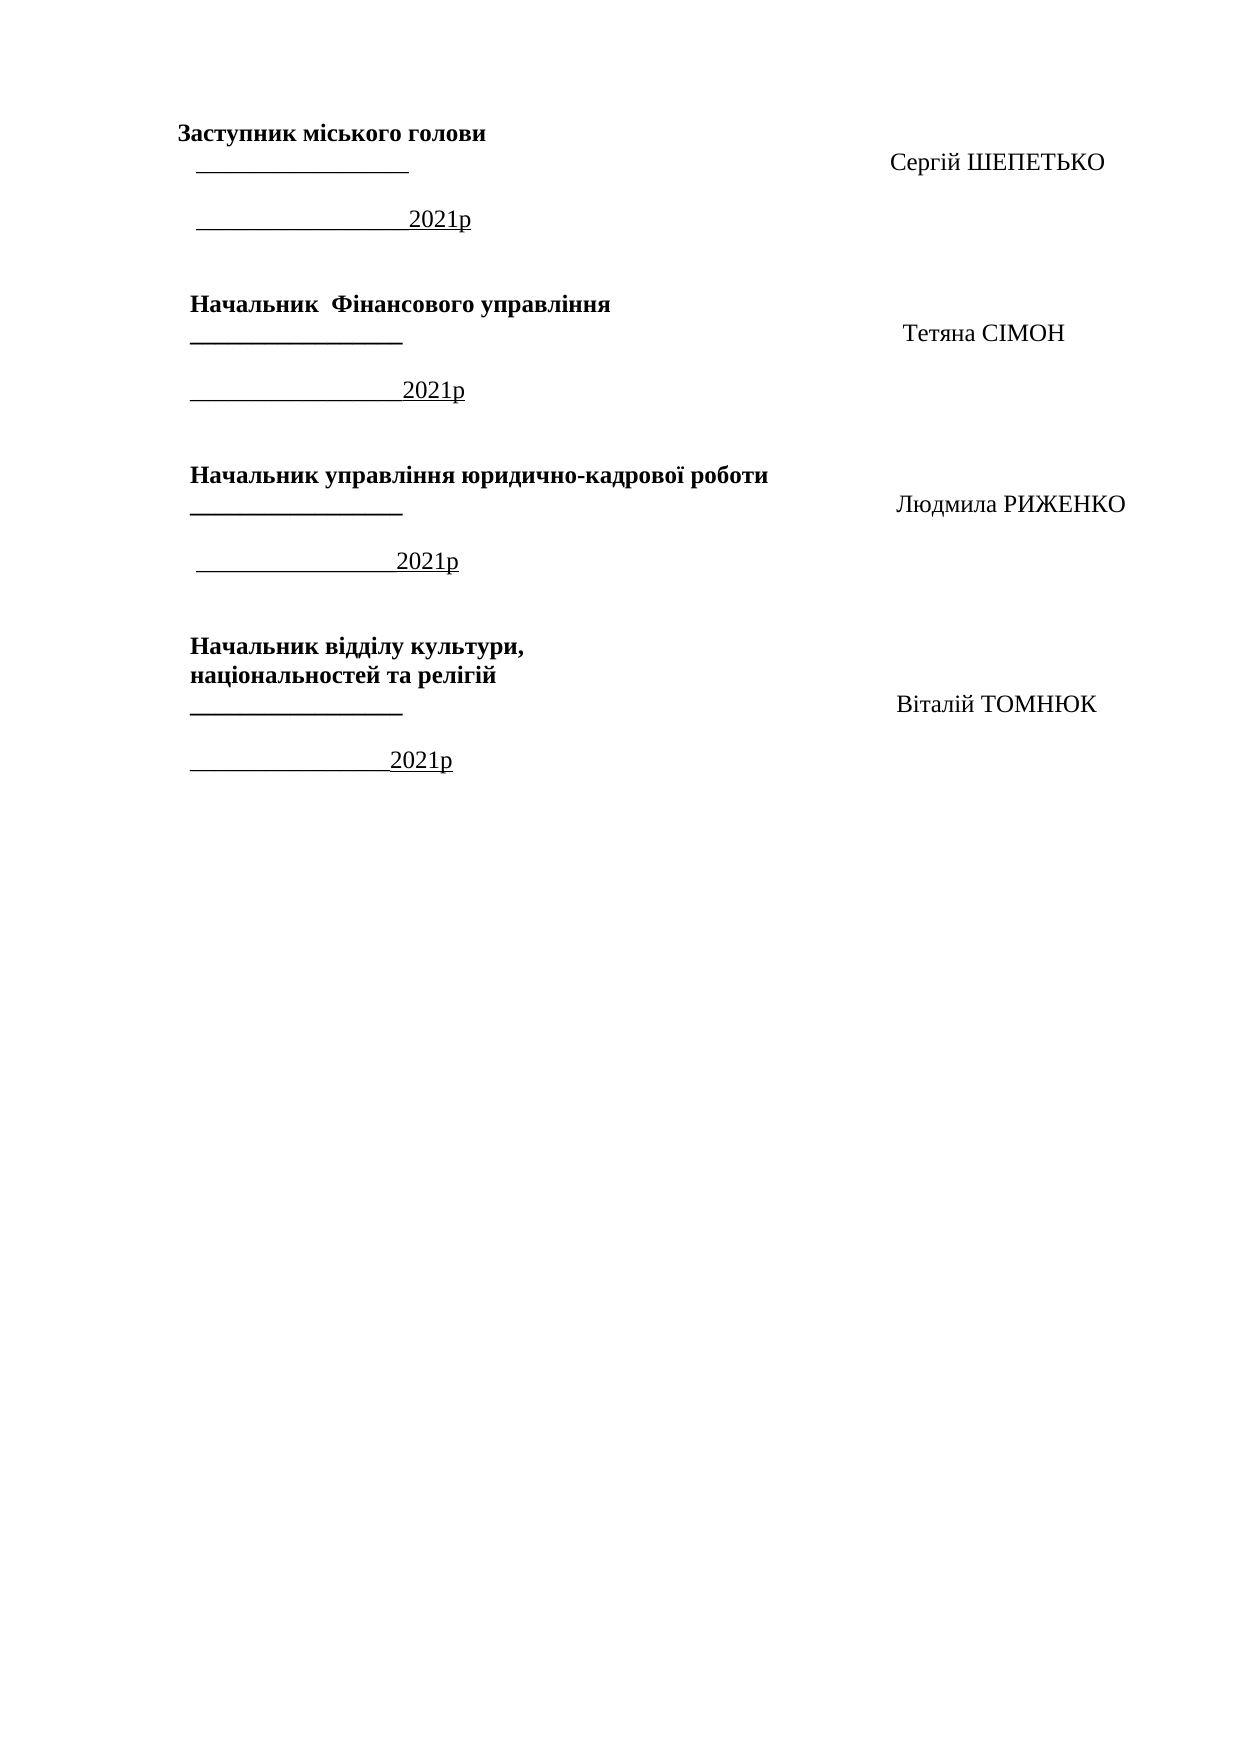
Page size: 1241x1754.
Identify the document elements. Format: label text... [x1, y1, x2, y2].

text національностей та релігій [177, 660, 1152, 689]
text Начальник відділу культури, [177, 631, 1152, 660]
text _________________ Тетяна СІМОН [177, 318, 1152, 347]
text ________________2021р [177, 546, 1152, 574]
text Заступник міського голови [177, 118, 1152, 147]
text _________________2021р [177, 375, 1152, 403]
text _________________ Сергій ШЕПЕТЬКО [177, 147, 1152, 176]
text Начальник Фінансового управління [177, 289, 1152, 318]
text _________________ Віталій ТОМНЮК [177, 689, 1152, 717]
text _________________2021р [177, 204, 1152, 232]
text Начальник управління юридично-кадрової роботи [177, 460, 1152, 489]
text _________________ Людмила РИЖЕНКО [177, 489, 1152, 518]
text ________________2021р [177, 746, 1152, 774]
